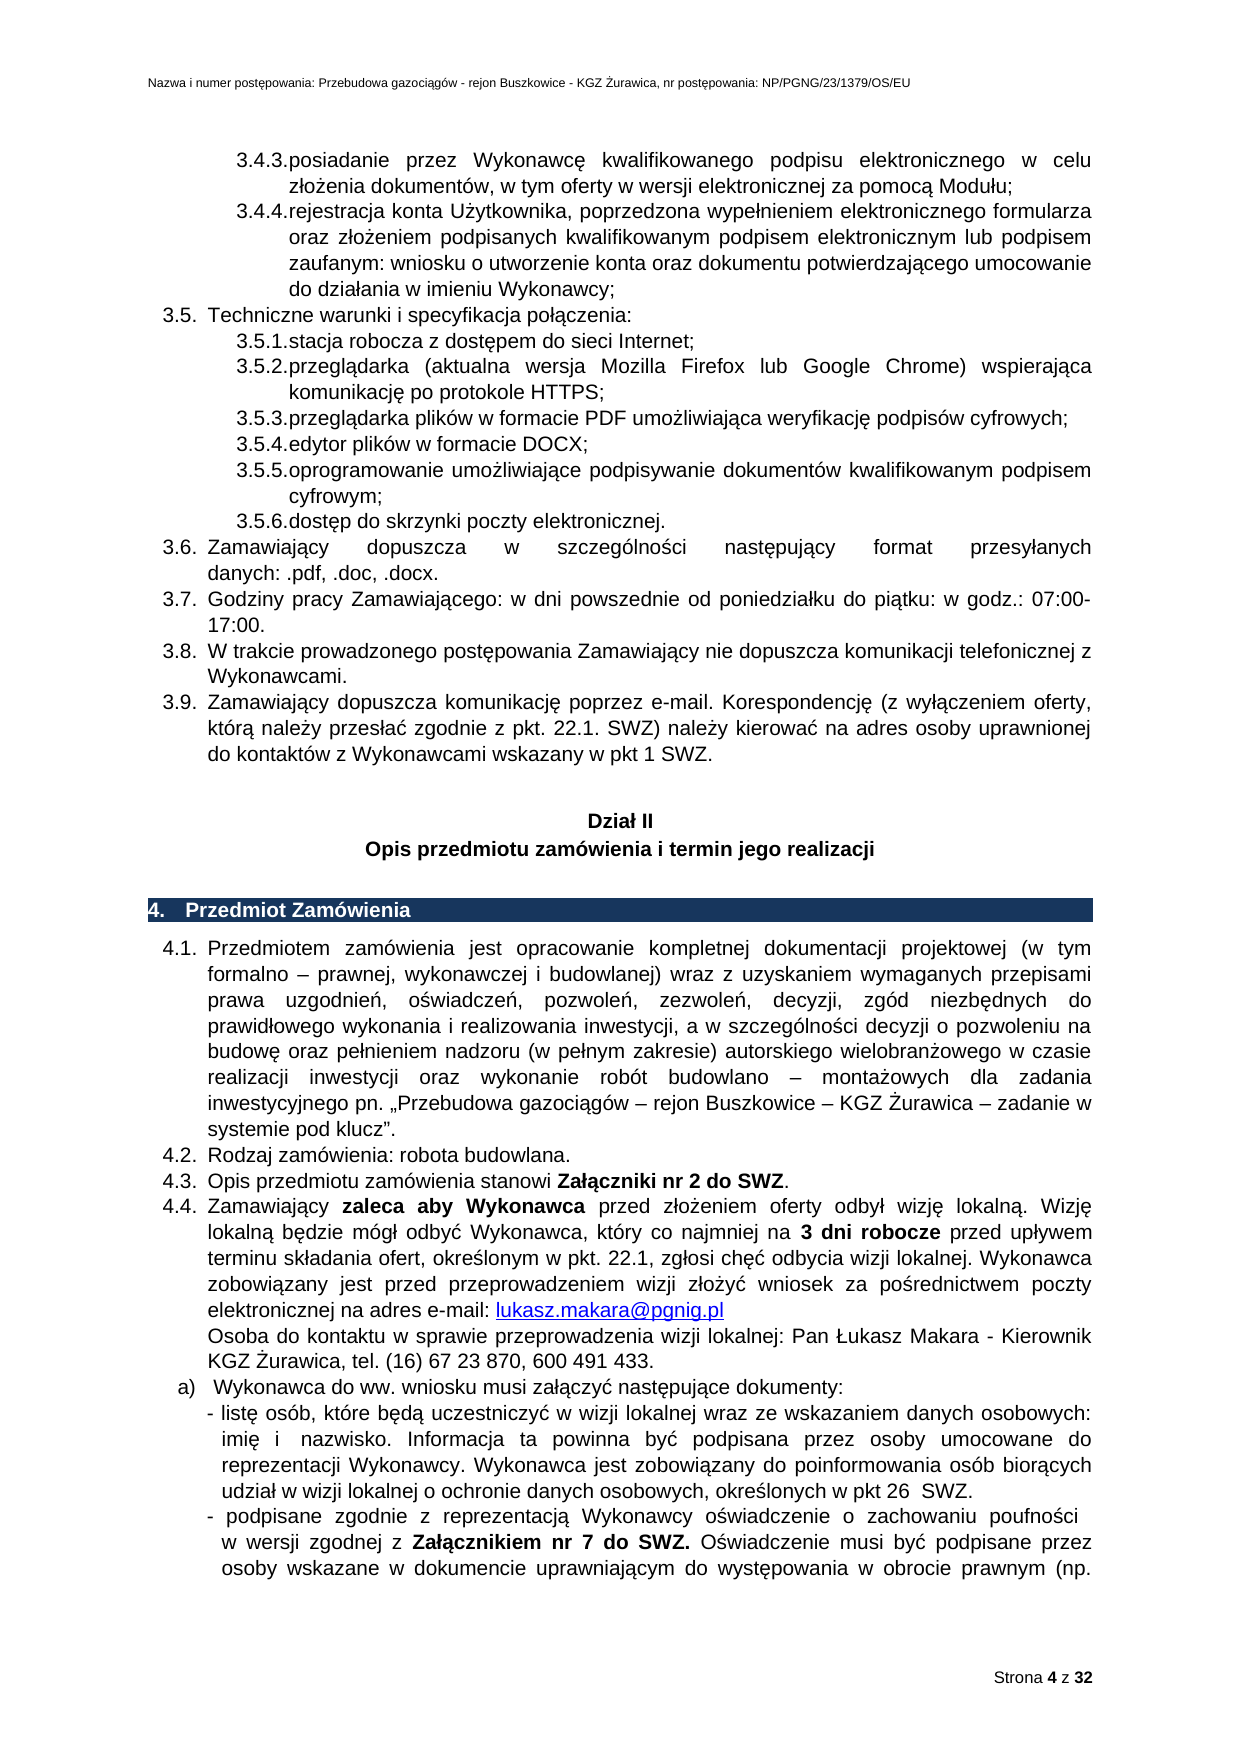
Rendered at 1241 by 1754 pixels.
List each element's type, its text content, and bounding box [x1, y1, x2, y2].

text oprogramowanie umożliwiające podpisywanie dokumentów kwalifikowanym podpisem cyfrowym; [236, 458, 1093, 507]
text Techniczne warunki i specyfikacja połączenia: [162, 303, 1093, 327]
text stacja robocza z dostępem do sieci Internet; [236, 328, 1093, 352]
text Przedmiotem zamówienia jest opracowanie kompletnej dokumentacji projektowej (w tym formalno – prawnej, wykonawczej i budowlanej) wraz z uzyskaniem wymaganych przepisami prawa uzgodnień, oświadczeń, pozwoleń, zezwoleń, decyzji, zgód niezbędnych do prawidłowego wykonania i realizowania inwestycji, a w szczególności decyzji o pozwoleniu na budowę oraz pełnieniem nadzoru (w pełnym zakresie) autorskiego wielobranżowego w czasie realizacji inwestycji oraz wykonanie robót budowlano – montażowych dla zadania inwestycyjnego pn. „Przebudowa gazociągów – rejon Buszkowice – KGZ Żurawica – zadanie w systemie pod klucz”. [162, 936, 1093, 1141]
list - listę osób, które będą uczestniczyć w wizji lokalnej wraz ze wskazaniem danych osobowych: imię i nazwisko. Informacja ta powinna być podpisana przez osoby umocowane do reprezentacji Wykonawcy. Wykonawca jest zobowiązany do poinformowania osób biorących udział w wizji lokalnej o ochronie danych osobowych, określonych w pkt 26 SWZ. [207, 1401, 1093, 1502]
text edytor plików w formacie DOCX; [236, 432, 1093, 456]
list Osoba do kontaktu w sprawie przeprowadzenia wizji lokalnej: Pan Łukasz Makara - Kierownik KGZ Żurawica, tel. (16) 67 23 870, 600 491 433. [207, 1323, 1093, 1373]
text Dział II [148, 809, 1093, 833]
list a) Wykonawca do ww. wniosku musi załączyć następujące dokumenty: [177, 1375, 1093, 1399]
text Rodzaj zamówienia: robota budowlana. [162, 1143, 1093, 1167]
text Zamawiający zaleca aby Wykonawca przed złożeniem oferty odbył wizję lokalną. Wizję lokalną będzie mógł odbyć Wykonawca, który co najmniej na 3 dni robocze przed upływem terminu składania ofert, określonym w pkt. 22.1, zgłosi chęć odbycia wizji lokalnej. Wykonawca zobowiązany jest przed przeprowadzeniem wizji złożyć wniosek za pośrednictwem poczty elektronicznej na adres e-mail: lukasz.makara@pgnig.pl [162, 1194, 1093, 1322]
text posiadanie przez Wykonawcę kwalifikowanego podpisu elektronicznego w celu złożenia dokumentów, w tym oferty w wersji elektronicznej za pomocą Modułu; [236, 148, 1093, 197]
text Przedmiot Zamówienia [148, 898, 1093, 922]
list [207, 1504, 1093, 1580]
text rejestracja konta Użytkownika, poprzedzona wypełnieniem elektronicznego formularza oraz złożeniem podpisanych kwalifikowanym podpisem elektronicznym lub podpisem zaufanym: wniosku o utworzenie konta oraz dokumentu potwierdzającego umocowanie do działania w imieniu Wykonawcy; [236, 199, 1093, 301]
text przeglądarka plików w formacie PDF umożliwiająca weryfikację podpisów cyfrowych; [236, 406, 1093, 430]
text Opis przedmiotu zamówienia i termin jego realizacji [148, 837, 1093, 861]
text przeglądarka (aktualna wersja Mozilla Firefox lub Google Chrome) wspierająca komunikację po protokole HTTPS; [236, 354, 1093, 404]
text Zamawiający dopuszcza komunikację poprzez e-mail. Korespondencję (z wyłączeniem oferty, którą należy przesłać zgodnie z pkt. 22.1. SWZ) należy kierować na adres osoby uprawnionej do kontaktów z Wykonawcami wskazany w pkt 1 SWZ. [162, 690, 1093, 766]
text W trakcie prowadzonego postępowania Zamawiający nie dopuszcza komunikacji telefonicznej z Wykonawcami. [162, 638, 1093, 688]
text dostęp do skrzynki poczty elektronicznej. [236, 509, 1093, 533]
text Opis przedmiotu zamówienia stanowi Załączniki nr 2 do SWZ. [162, 1168, 1093, 1192]
text Godziny pracy Zamawiającego: w dni powszednie od poniedziałku do piątku: w godz.: 07:00-17:00. [162, 587, 1093, 637]
text Zamawiający dopuszcza w szczególności następujący format przesyłanych danych: .pdf, .doc, .docx. [162, 535, 1093, 585]
